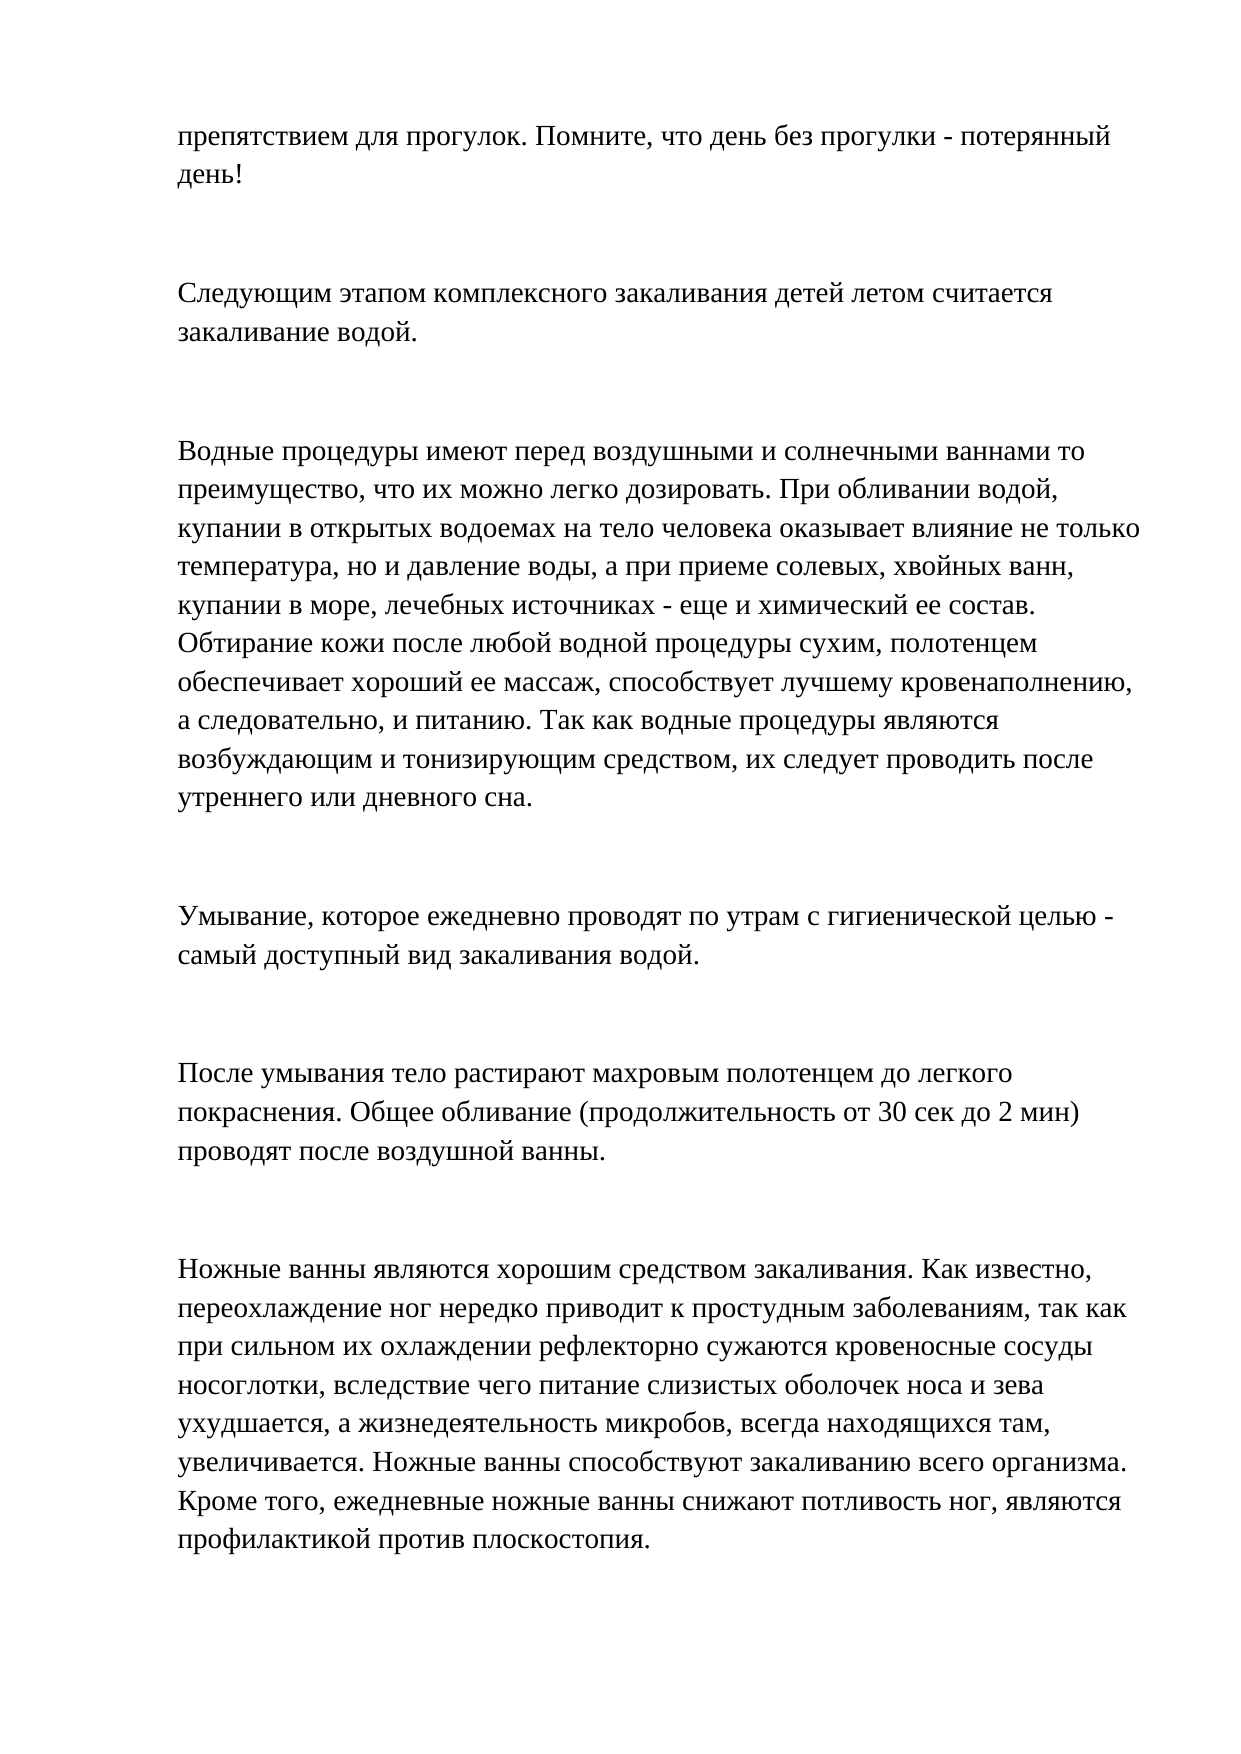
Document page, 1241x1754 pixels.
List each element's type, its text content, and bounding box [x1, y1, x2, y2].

text Следующим этапом комплексного закаливания детей летом считается закаливание водой. [177, 275, 1152, 347]
text Ножные ванны являются хорошим средством закаливания. Как известно, переохлаждение ног нередко приводит к простудным заболеваниям, так как при сильном их охлаждении рефлекторно сужаются кровеносные сосуды носоглотки, вследствие чего питание слизистых оболочек носа и зева ухудшается, а жизнедеятельность микробов, всегда находящихся там, увеличивается. Ножные ванны способствуют закаливанию всего организма. Кроме того, ежедневные ножные ванны снижают потливость ног, являются профилактикой против плоскостопия. [177, 1251, 1152, 1555]
text Водные процедуры имеют перед воздушными и солнечными ваннами то преимущество, что их можно легко дозировать. При обливании водой, купании в открытых водоемах на тело человека оказывает влияние не только температура, но и давление воды, а при приеме солевых, хвойных ванн, купании в море, лечебных источниках - еще и химический ее состав. Обтирание кожи после любой водной процедуры сухим, полотенцем обеспечивает хороший ее массаж, способствует лучшему кровенаполнению, а следовательно, и питанию. Так как водные процедуры являются возбуждающим и тонизирующим средством, их следует проводить после утреннего или дневного сна. [177, 433, 1152, 813]
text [177, 118, 1152, 190]
text После умывания тело растирают махровым полотенцем до легкого покраснения. Общее обливание (продолжительность от 30 сек до 2 мин) проводят после воздушной ванны. [177, 1056, 1152, 1166]
text Умывание, которое ежедневно проводят по утрам с гигиенической целью - самый доступный вид закаливания водой. [177, 898, 1152, 970]
